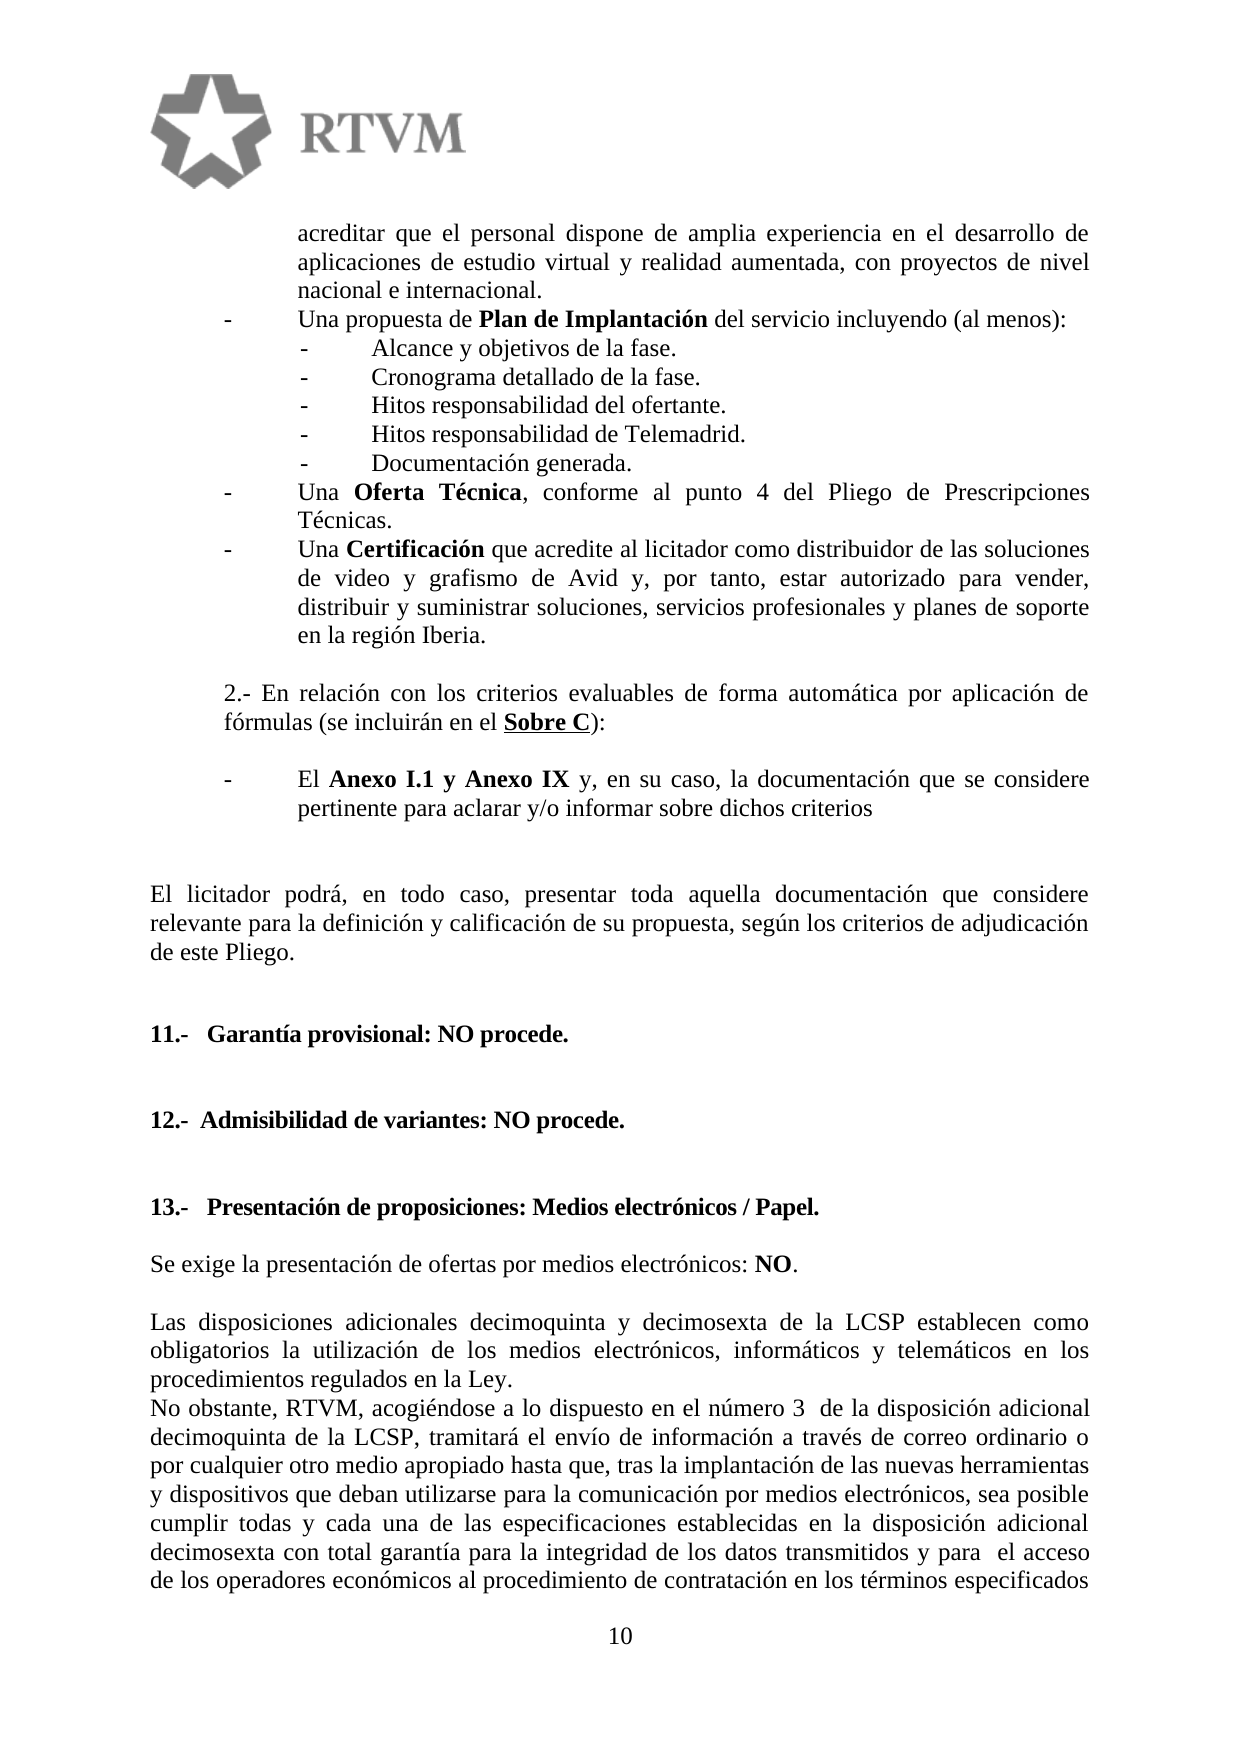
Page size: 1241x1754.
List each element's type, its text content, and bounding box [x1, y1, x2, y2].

text - Documentación generada. [300, 448, 1090, 477]
text - Una propuesta de Plan de Implantación del servicio incluyendo (al menos): [224, 304, 1090, 333]
text 2.- En relación con los criterios evaluables de forma automática por aplicación de fórmulas (se incluirán en el Sobre C): [224, 678, 1090, 735]
text El licitador podrá, en todo caso, presentar toda aquella documentación que considere relevante para la definición y calificación de su propuesta, según los criterios de adjudicación de este Pliego. [150, 879, 1090, 965]
text - Alcance y objetivos de la fase. [300, 333, 1090, 362]
text 12.- Admisibilidad de variantes: NO procede. [150, 1105, 1090, 1134]
text - Hitos responsabilidad del ofertante. [300, 390, 1090, 419]
text 11.- Garantía provisional: NO procede. [150, 1019, 1090, 1048]
text Las disposiciones adicionales decimoquinta y decimosexta de la LCSP establecen como obligatorios la utilización de los medios electrónicos, informáticos y telemáticos en los procedimientos regulados en la Ley. [150, 1307, 1090, 1393]
text 13.- Presentación de proposiciones: Medios electrónicos / Papel. [150, 1192, 1090, 1220]
picture [150, 74, 466, 189]
text - Una Certificación que acredite al licitador como distribuidor de las soluciones de video y grafismo de Avid y, por tanto, estar autorizado para vender, distribuir y suministrar soluciones, servicios profesionales y planes de soporte en la región Iberia. [224, 534, 1090, 649]
text - Cronograma detallado de la fase. [300, 362, 1090, 390]
text Se exige la presentación de ofertas por medios electrónicos: NO. [150, 1249, 1090, 1278]
text - Una Oferta Técnica, conforme al punto 4 del Pliego de Prescripciones Técnicas. [224, 477, 1090, 534]
text - El Anexo I.1 y Anexo IX y, en su caso, la documentación que se considere pertinente para aclarar y/o informar sobre dichos criterios [224, 764, 1090, 822]
text - Hitos responsabilidad de Telemadrid. [300, 419, 1090, 448]
